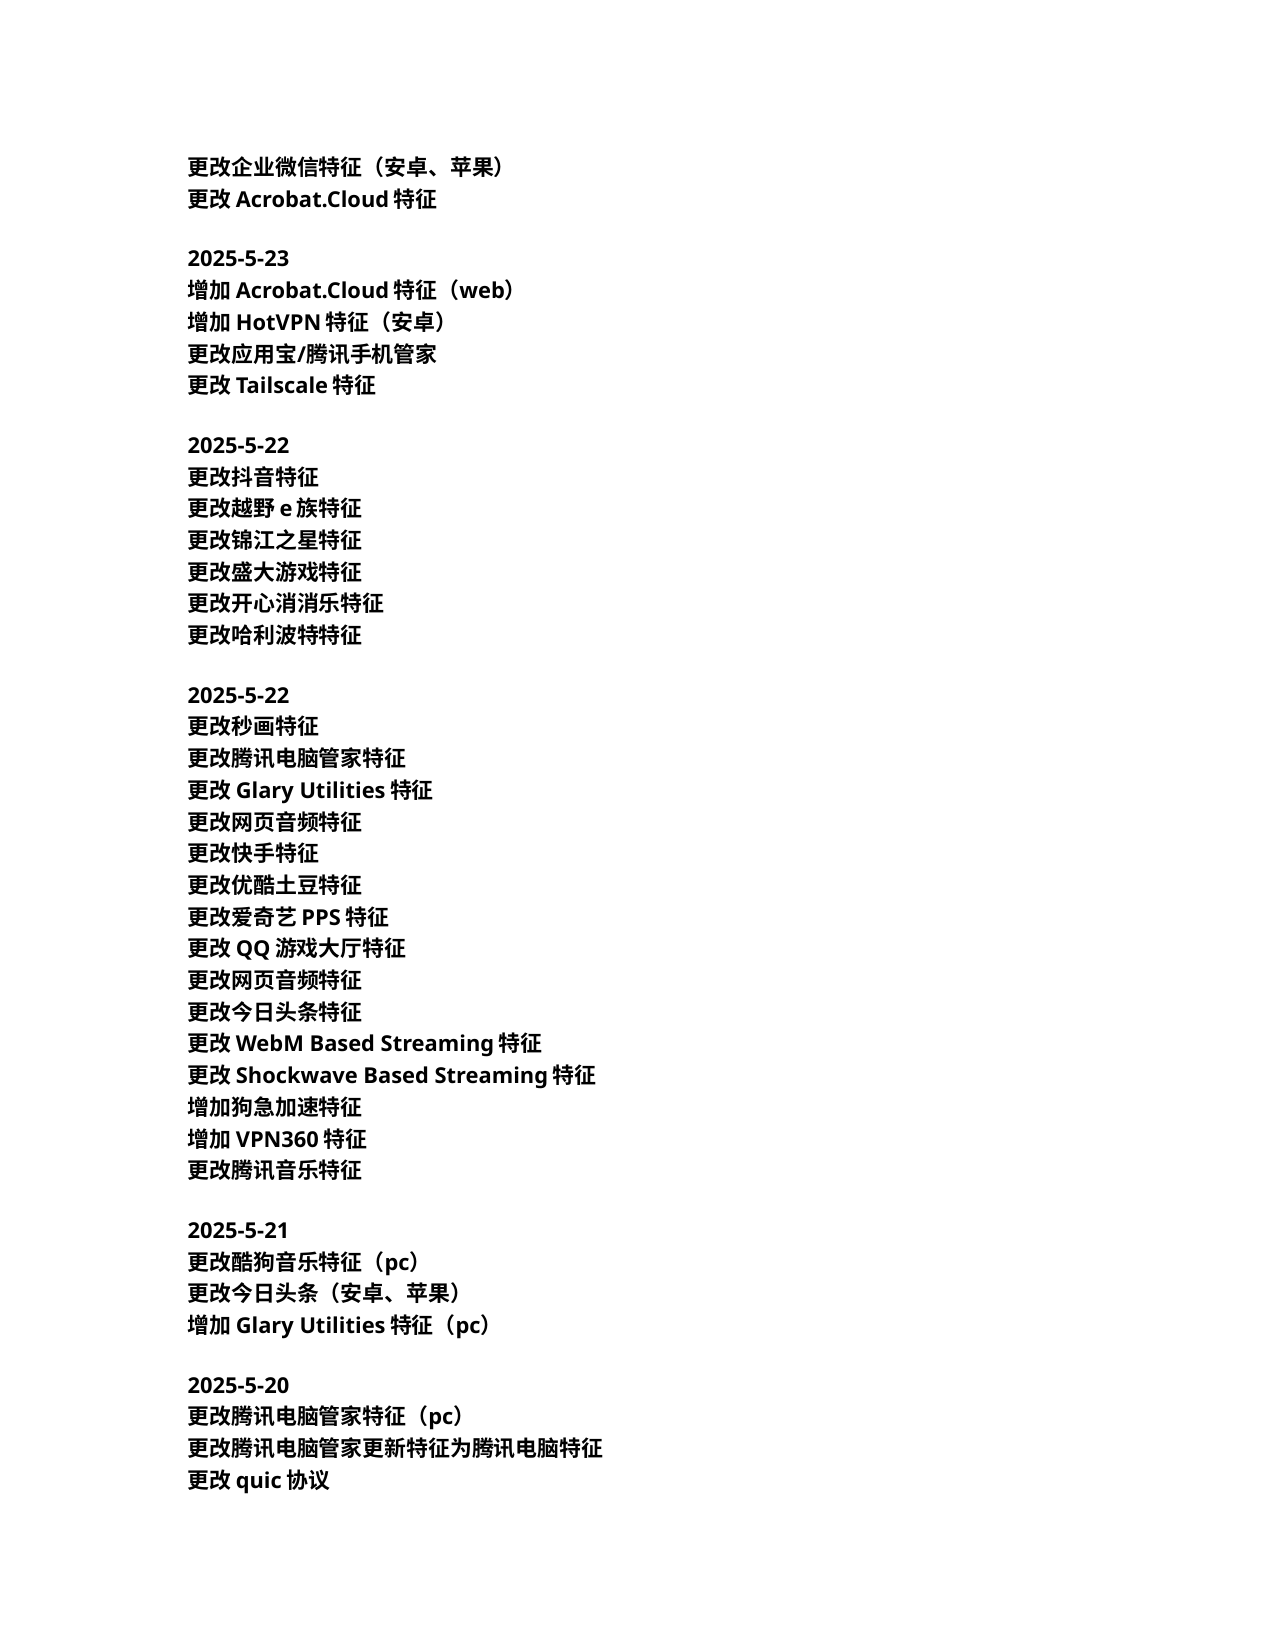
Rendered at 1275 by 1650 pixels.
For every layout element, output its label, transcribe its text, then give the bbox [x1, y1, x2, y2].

text 更改越野e族特征 [187, 491, 1087, 523]
text 2025-5-22 [187, 430, 1087, 460]
text 更改Glary Utilities特征 [187, 773, 1087, 804]
text 更改今日头条（安卓、苹果） [187, 1276, 1087, 1308]
text 更改秒画特征 [187, 709, 1087, 741]
text 更改优酷土豆特征 [187, 868, 1087, 899]
text 更改腾讯音乐特征 [187, 1153, 1087, 1185]
text 更改酷狗音乐特征（pc） [187, 1244, 1087, 1276]
text 更改今日头条特征 [187, 995, 1087, 1026]
text 增加Acrobat.Cloud特征（web） [187, 273, 1087, 305]
text 2025-5-21 [187, 1215, 1087, 1244]
text 增加VPN360特征 [187, 1122, 1087, 1153]
text 更改QQ游戏大厅特征 [187, 931, 1087, 963]
text 更改网页音频特征 [187, 804, 1087, 836]
text 更改Shockwave Based Streaming特征 [187, 1058, 1087, 1090]
text 2025-5-23 [187, 243, 1087, 273]
text 更改开心消消乐特征 [187, 586, 1087, 618]
text 更改WebM Based Streaming特征 [187, 1026, 1087, 1058]
text 更改腾讯电脑管家更新特征为腾讯电脑特征 [187, 1431, 1087, 1463]
text 更改锦江之星特征 [187, 523, 1087, 555]
text 更改快手特征 [187, 836, 1087, 868]
text 更改腾讯电脑管家特征（pc） [187, 1399, 1087, 1431]
text 更改Tailscale特征 [187, 368, 1087, 400]
text 更改爱奇艺PPS特征 [187, 899, 1087, 931]
text 更改腾讯电脑管家特征 [187, 741, 1087, 773]
text 更改quic协议 [187, 1463, 1087, 1494]
text 更改哈利波特特征 [187, 618, 1087, 650]
text 更改企业微信特征（安卓、苹果） [187, 150, 1087, 182]
text 更改Acrobat.Cloud特征 [187, 182, 1087, 213]
text 增加狗急加速特征 [187, 1090, 1087, 1122]
text 更改应用宝/腾讯手机管家 [187, 337, 1087, 368]
text 更改网页音频特征 [187, 963, 1087, 995]
text 更改抖音特征 [187, 460, 1087, 491]
text 2025-5-22 [187, 679, 1087, 709]
text 增加Glary Utilities特征（pc） [187, 1308, 1087, 1340]
text 2025-5-20 [187, 1369, 1087, 1399]
text 增加HotVPN特征（安卓） [187, 305, 1087, 337]
text 更改盛大游戏特征 [187, 555, 1087, 586]
